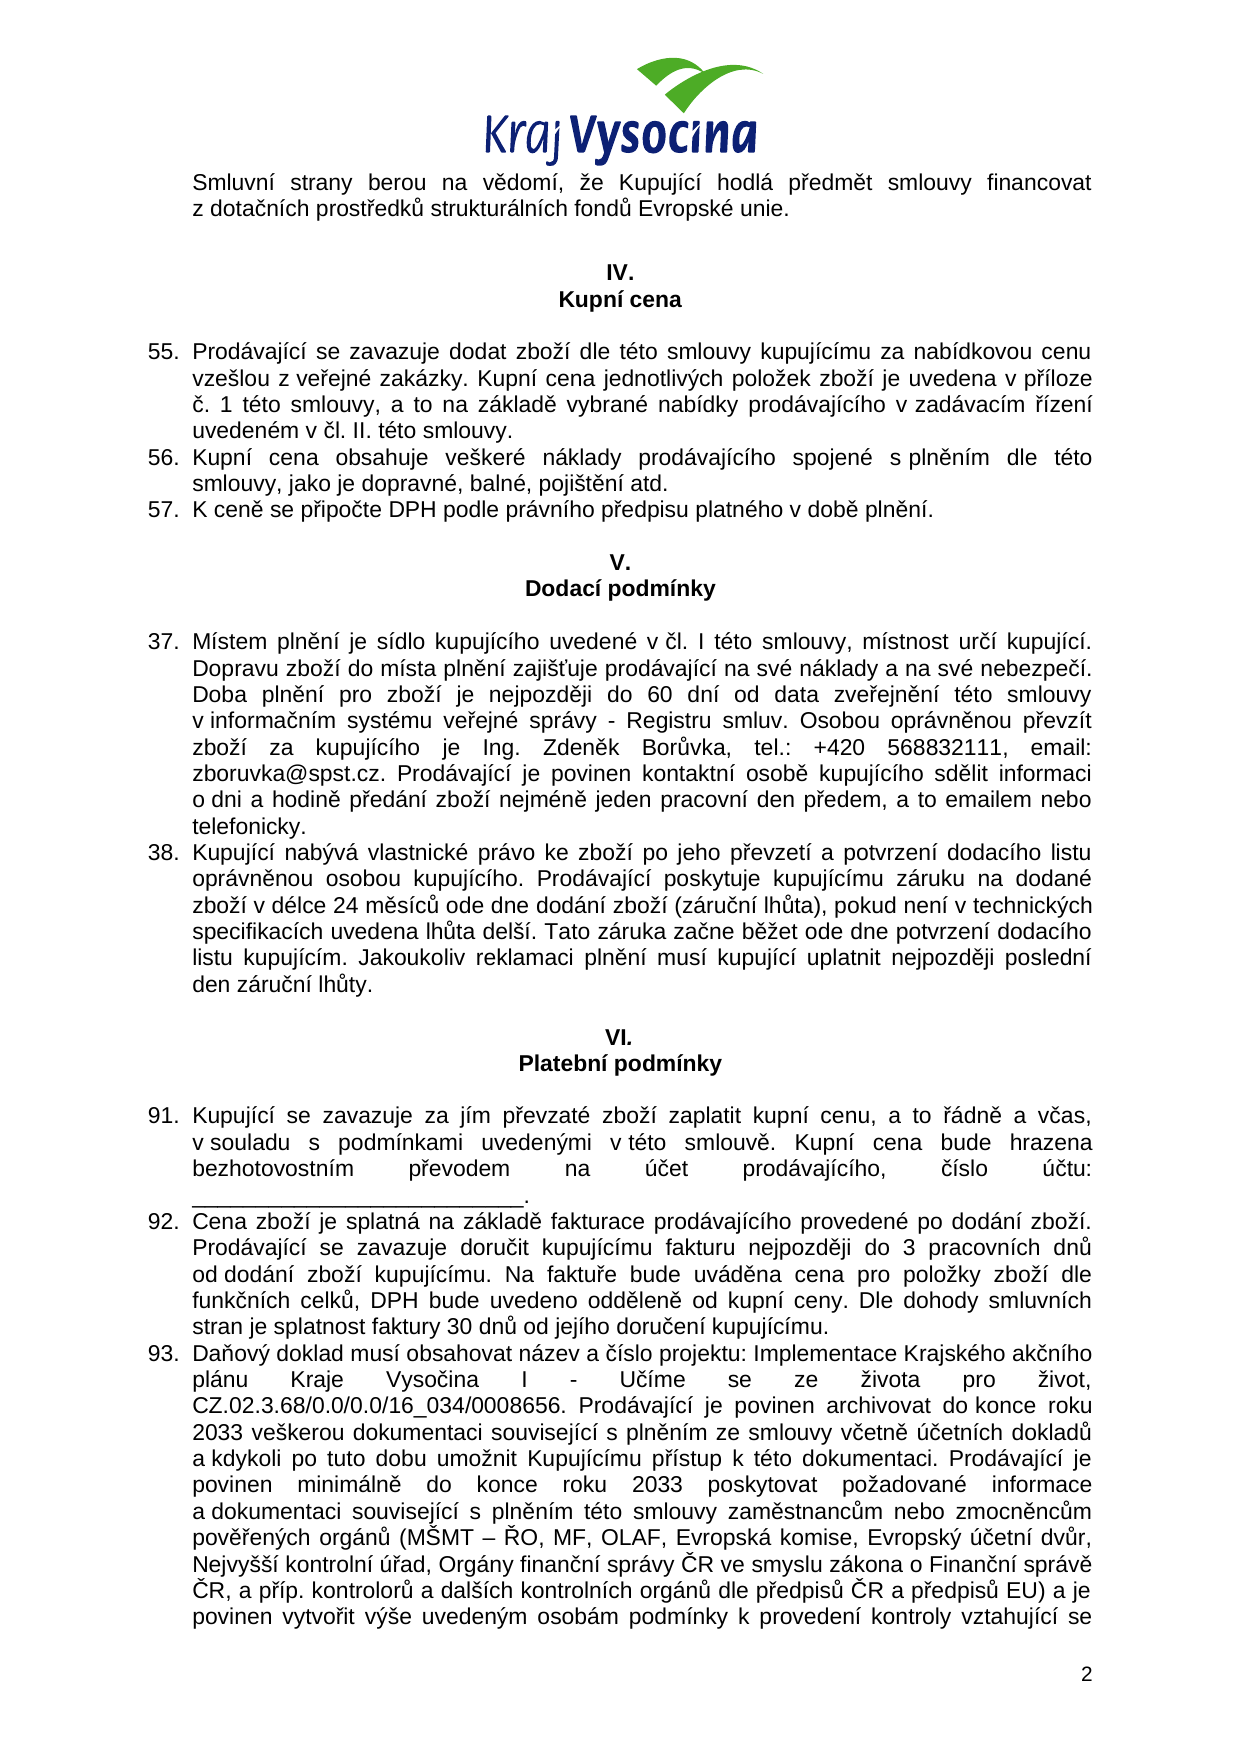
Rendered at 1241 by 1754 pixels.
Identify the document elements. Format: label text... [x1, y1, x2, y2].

list Kupující nabývá vlastnické právo ke zboží po jeho převzetí a potvrzení dodacího listu oprávněnou osobou kupujícího. Prodávající poskytuje kupujícímu záruku na dodané zboží v délce 24 měsíců ode dne dodání zboží (záruční lhůta), pokud není v technických specifikacích uvedena lhůta delší. Tato záruka začne běžet ode dne potvrzení dodacího listu kupujícím. Jakoukoliv reklamaci plnění musí kupující uplatnit nejpozději poslední den záruční lhůty. [148, 839, 1092, 997]
text IV. [148, 259, 1092, 286]
text Platební podmínky [148, 1050, 1092, 1076]
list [148, 1340, 1092, 1629]
list Kupní cena obsahuje veškeré náklady prodávajícího spojené s plněním dle této smlouvy, jako je dopravné, balné, pojištění atd. [148, 444, 1092, 496]
text Kupní cena [148, 286, 1092, 312]
list Cena zboží je splatná na základě fakturace prodávajícího provedené po dodání zboží. Prodávající se zavazuje doručit kupujícímu fakturu nejpozději do 3 pracovních dnů od dodání zboží kupujícímu. Na faktuře bude uváděna cena pro položky zboží dle funkčních celků, DPH bude uvedeno odděleně od kupní ceny. Dle dohody smluvních stran je splatnost faktury 30 dnů od jejího doručení kupujícímu. [148, 1208, 1092, 1340]
list K ceně se připočte DPH podle právního předpisu platného v době plnění. [148, 496, 1092, 523]
list Místem plnění je sídlo kupujícího uvedené v čl. I této smlouvy, místnost určí kupující. Dopravu zboží do místa plnění zajišťuje prodávající na své náklady a na své nebezpečí. Doba plnění pro zboží je nejpozději do 60 dní od data zveřejnění této smlouvy v informačním systému veřejné správy - Registru smluv. Osobou oprávněnou převzít zboží za kupujícího je Ing. Zdeněk Borůvka, tel.: +420 568832111, email: zboruvka@spst.cz. Prodávající je povinen kontaktní osobě kupujícího sdělit informaci o dni a hodině předání zboží nejméně jeden pracovní den předem, a to emailem nebo telefonicky. [148, 628, 1092, 839]
text VI. [148, 1023, 1092, 1050]
text Dodací podmínky [148, 575, 1092, 602]
list Kupující se zavazuje za jím převzaté zboží zaplatit kupní cenu, a to řádně a včas, v souladu s podmínkami uvedenými v této smlouvě. Kupní cena bude hrazena bezhotovostním převodem na účet prodávajícího, číslo účtu: __________________________. [148, 1102, 1092, 1208]
list Prodávající se zavazuje dodat zboží dle této smlouvy kupujícímu za nabídkovou cenu vzešlou z veřejné zakázky. Kupní cena jednotlivých položek zboží je uvedena v příloze č. 1 této smlouvy, a to na základě vybrané nabídky prodávajícího v zadávacím řízení uvedeném v čl. II. této smlouvy. [148, 338, 1092, 444]
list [148, 168, 1092, 221]
text V. [148, 549, 1092, 575]
